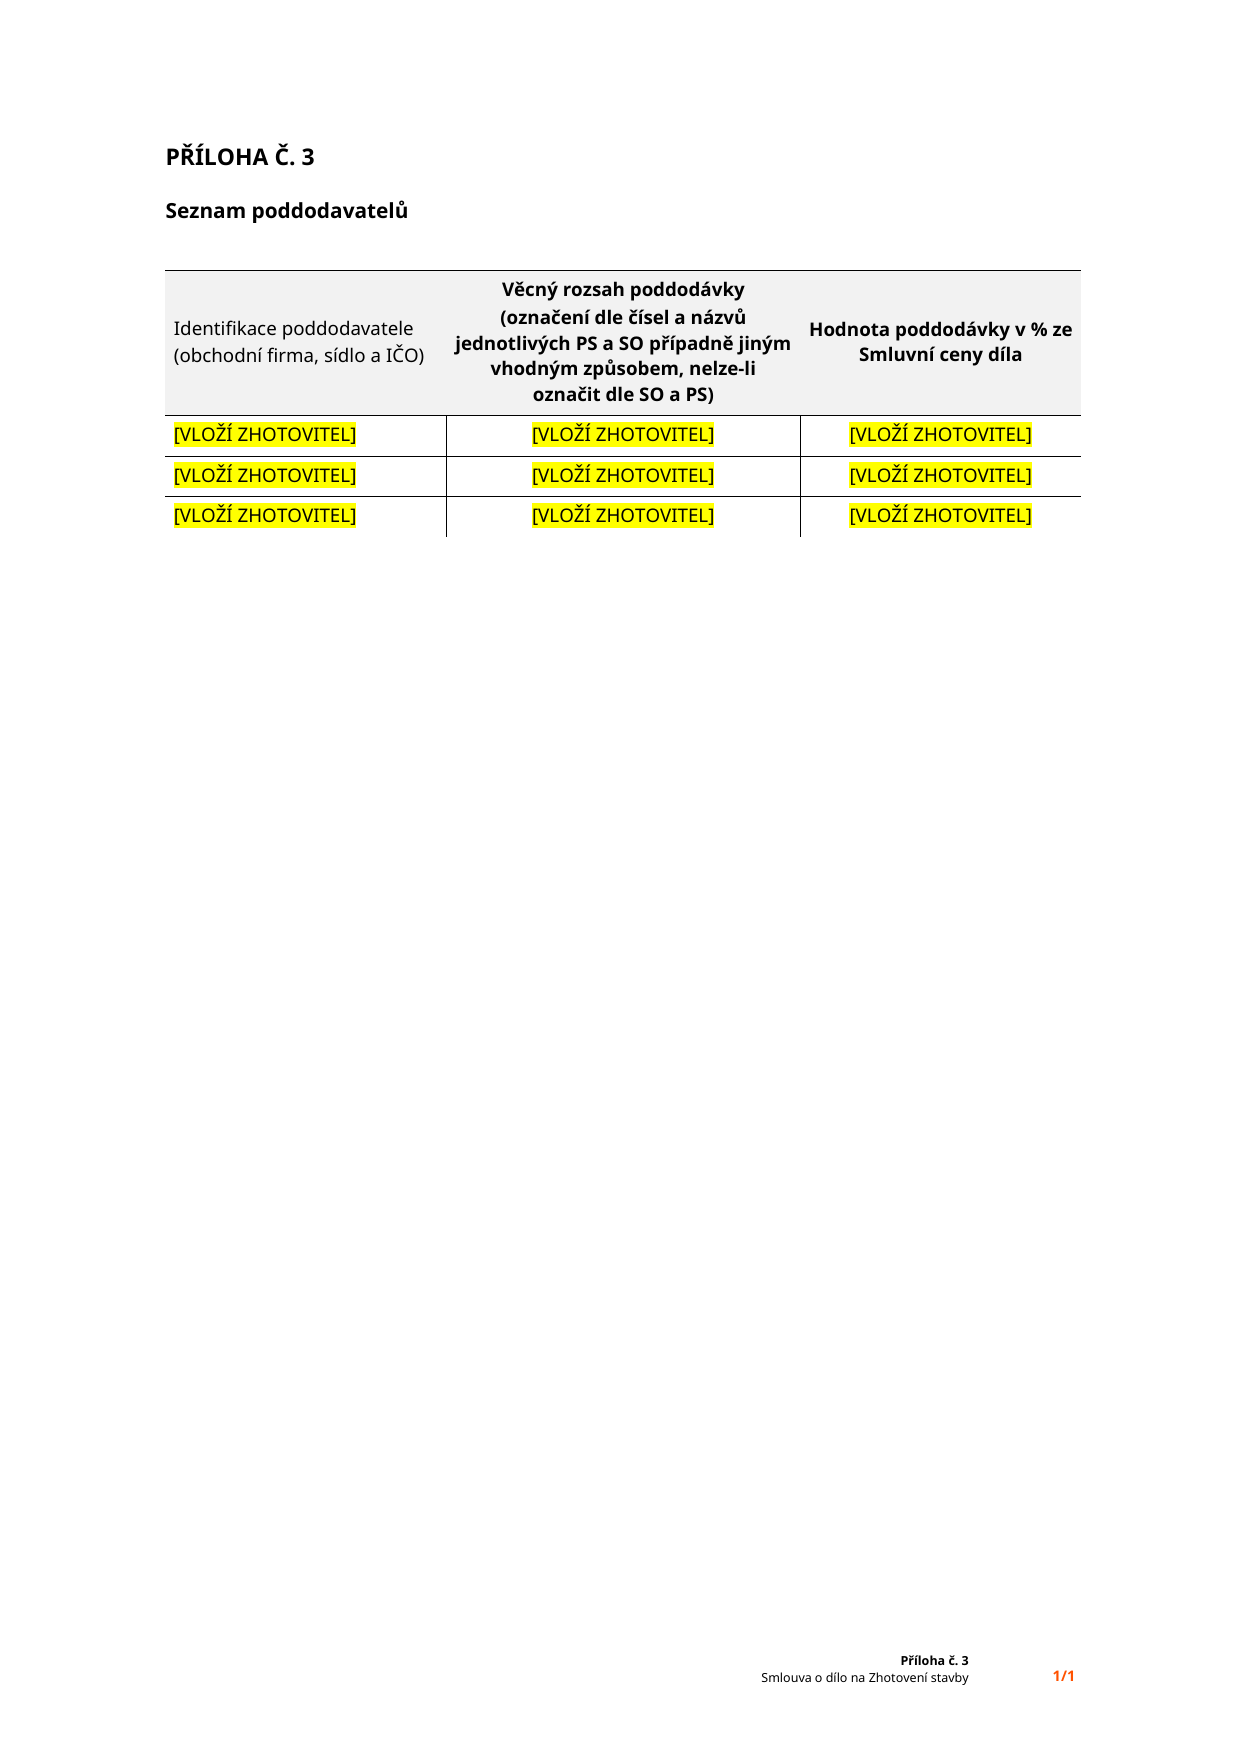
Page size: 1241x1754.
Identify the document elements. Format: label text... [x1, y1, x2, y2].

table_cell [VLOŽÍ ZHOTOVITEL] [801, 497, 1081, 537]
table_header Věcný rozsah poddodávky (označení dle čísel a názvů jednotlivých PS a SO případně jiným vhodným způsobem, nelze-li označit dle SO a PS) [446, 271, 800, 415]
table_cell [VLOŽÍ ZHOTOVITEL] [165, 497, 446, 537]
table_cell [VLOŽÍ ZHOTOVITEL] [801, 457, 1081, 496]
table_cell [VLOŽÍ ZHOTOVITEL] [165, 416, 446, 456]
text Seznam poddodavatelů [165, 197, 1075, 225]
table_cell [VLOŽÍ ZHOTOVITEL] [447, 416, 800, 456]
table_header Hodnota poddodávky v % ze Smluvní ceny díla [800, 271, 1081, 415]
table_cell [VLOŽÍ ZHOTOVITEL] [447, 497, 800, 537]
table_cell [VLOŽÍ ZHOTOVITEL] [801, 416, 1081, 456]
table_header Identifikace poddodavatele (obchodní firma, sídlo a IČO) [165, 271, 446, 415]
text Příloha č. 3 [165, 141, 1075, 173]
table_cell [VLOŽÍ ZHOTOVITEL] [447, 457, 800, 496]
table_cell [VLOŽÍ ZHOTOVITEL] [165, 457, 446, 496]
